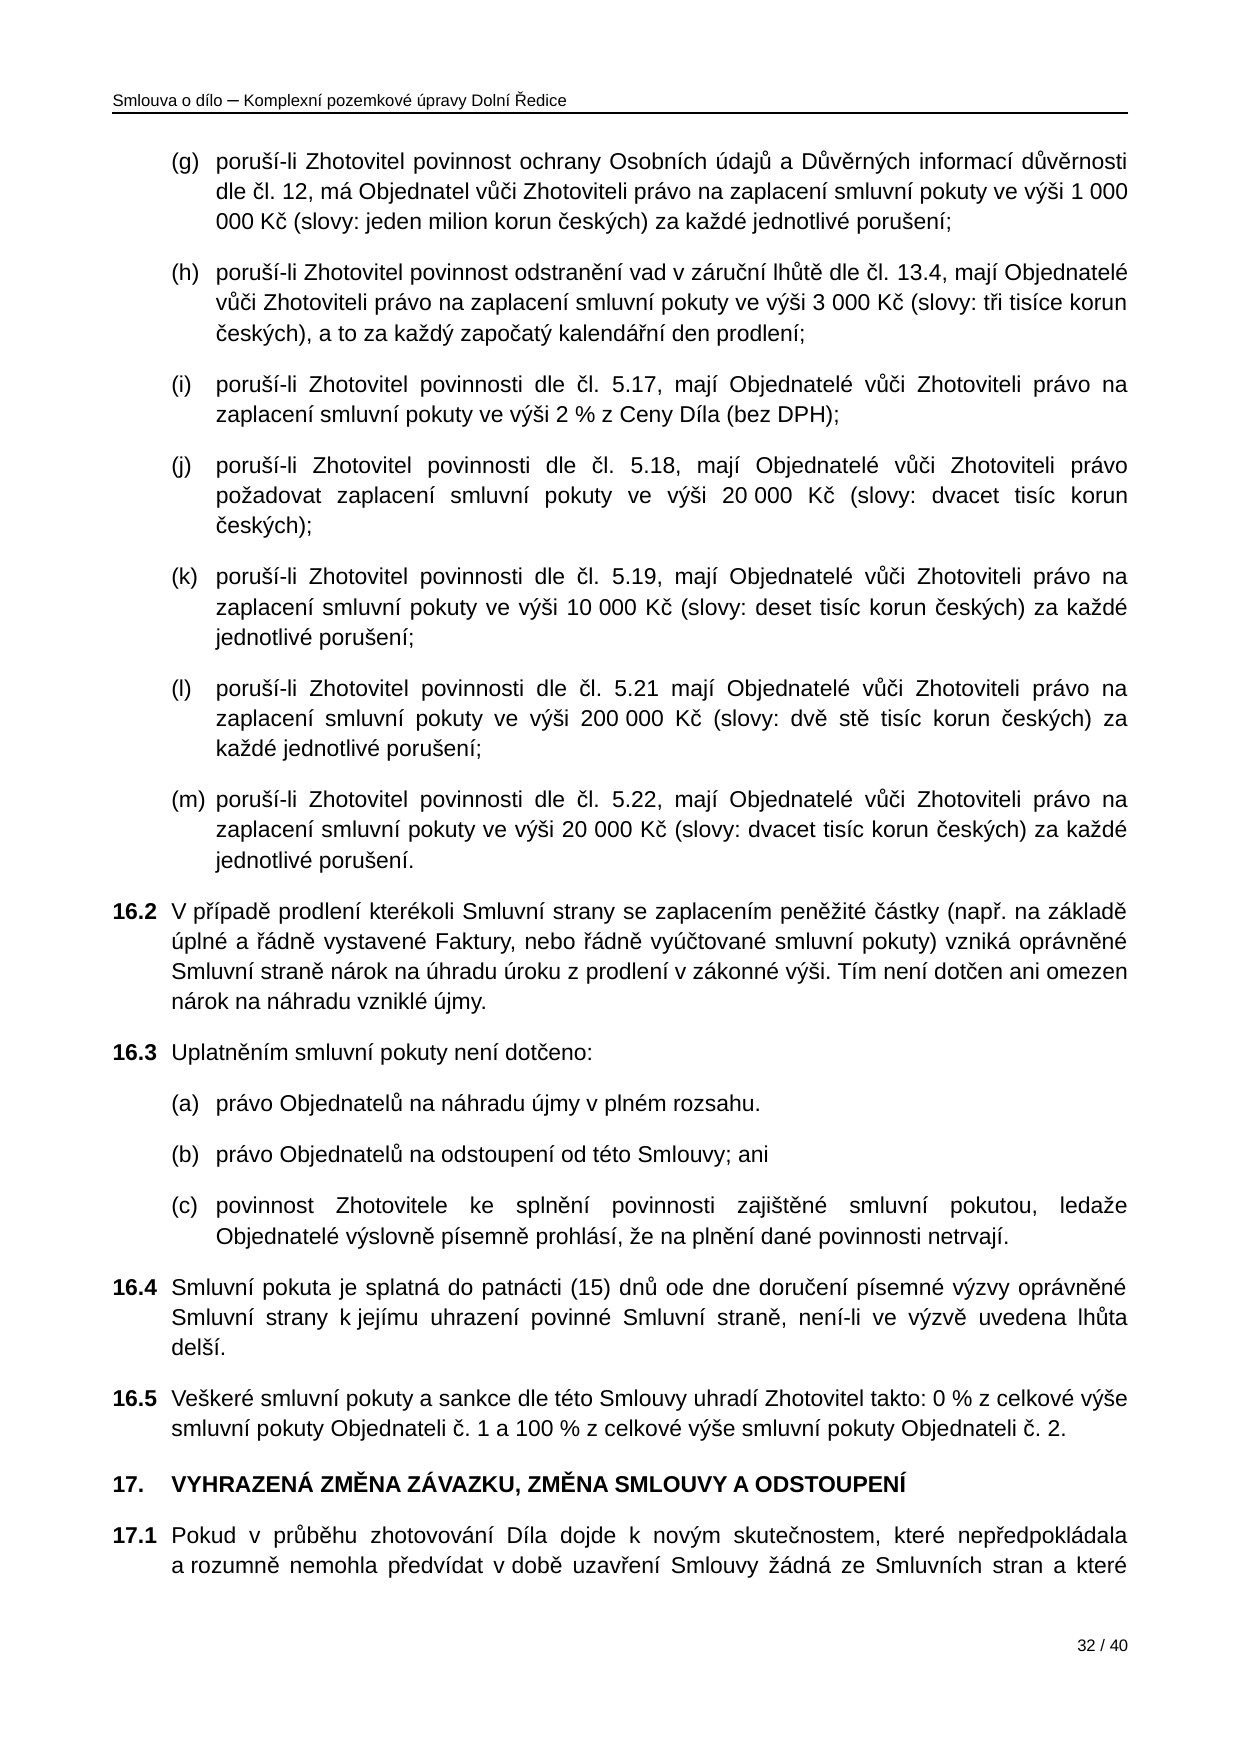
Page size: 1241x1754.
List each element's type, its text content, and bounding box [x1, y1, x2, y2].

text poruší-li Zhotovitel povinnosti dle čl. 5.21 mají Objednatelé vůči Zhotoviteli právo na zaplacení smluvní pokuty ve výši 200 000 Kč (slovy: dvě stě tisíc korun českých) za každé jednotlivé porušení; [171, 675, 1128, 762]
text poruší-li Zhotovitel povinnosti dle čl. 5.18, mají Objednatelé vůči Zhotoviteli právo požadovat zaplacení smluvní pokuty ve výši 20 000 Kč (slovy: dvacet tisíc korun českých); [171, 452, 1128, 539]
text V případě prodlení kterékoli Smluvní strany se zaplacením peněžité částky (např. na základě úplné a řádně vystavené Faktury, nebo řádně vyúčtované smluvní pokuty) vzniká oprávněné Smluvní straně nárok na úhradu úroku z prodlení v zákonné výši. Tím není dotčen ani omezen nárok na náhradu vzniklé újmy. [112, 898, 1128, 1015]
list právo Objednatelů na odstoupení od této Smlouvy; ani [171, 1141, 1128, 1168]
text Uplatněním smluvní pokuty není dotčeno: [112, 1039, 1128, 1066]
text Vyhrazená změna závazku, změna smlouvy a odstoupení [112, 1471, 1128, 1497]
text Smluvní pokuta je splatná do patnácti (15) dnů ode dne doručení písemné výzvy oprávněné Smluvní strany k jejímu uhrazení povinné Smluvní straně, není-li ve výzvě uvedena lhůta delší. [112, 1274, 1128, 1361]
list právo Objednatelů na náhradu újmy v plném rozsahu. [171, 1090, 1128, 1117]
text poruší-li Zhotovitel povinnosti dle čl. 5.19, mají Objednatelé vůči Zhotoviteli právo na zaplacení smluvní pokuty ve výši 10 000 Kč (slovy: deset tisíc korun českých) za každé jednotlivé porušení; [171, 563, 1128, 650]
text poruší-li Zhotovitel povinnost ochrany Osobních údajů a Důvěrných informací důvěrnosti dle čl. 12, má Objednatel vůči Zhotoviteli právo na zaplacení smluvní pokuty ve výši 1 000 000 Kč (slovy: jeden milion korun českých) za každé jednotlivé porušení; [171, 148, 1128, 234]
text poruší-li Zhotovitel povinnosti dle čl. 5.22, mají Objednatelé vůči Zhotoviteli právo na zaplacení smluvní pokuty ve výši 20 000 Kč (slovy: dvacet tisíc korun českých) za každé jednotlivé porušení. [171, 786, 1128, 873]
text poruší-li Zhotovitel povinnosti dle čl. 5.17, mají Objednatelé vůči Zhotoviteli právo na zaplacení smluvní pokuty ve výši 2 % z Ceny Díla (bez DPH); [171, 371, 1128, 427]
text poruší-li Zhotovitel povinnost odstranění vad v záruční lhůtě dle čl. 13.4, mají Objednatelé vůči Zhotoviteli právo na zaplacení smluvní pokuty ve výši 3 000 Kč (slovy: tři tisíce korun českých), a to za každý započatý kalendářní den prodlení; [171, 259, 1128, 346]
text Veškeré smluvní pokuty a sankce dle této Smlouvy uhradí Zhotovitel takto: 0 % z celkové výše smluvní pokuty Objednateli č. 1 a 100 % z celkové výše smluvní pokuty Objednateli č. 2. [112, 1385, 1128, 1442]
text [112, 1522, 1128, 1578]
list povinnost Zhotovitele ke splnění povinnosti zajištěné smluvní pokutou, ledaže Objednatelé výslovně písemně prohlásí, že na plnění dané povinnosti netrvají. [171, 1192, 1128, 1249]
